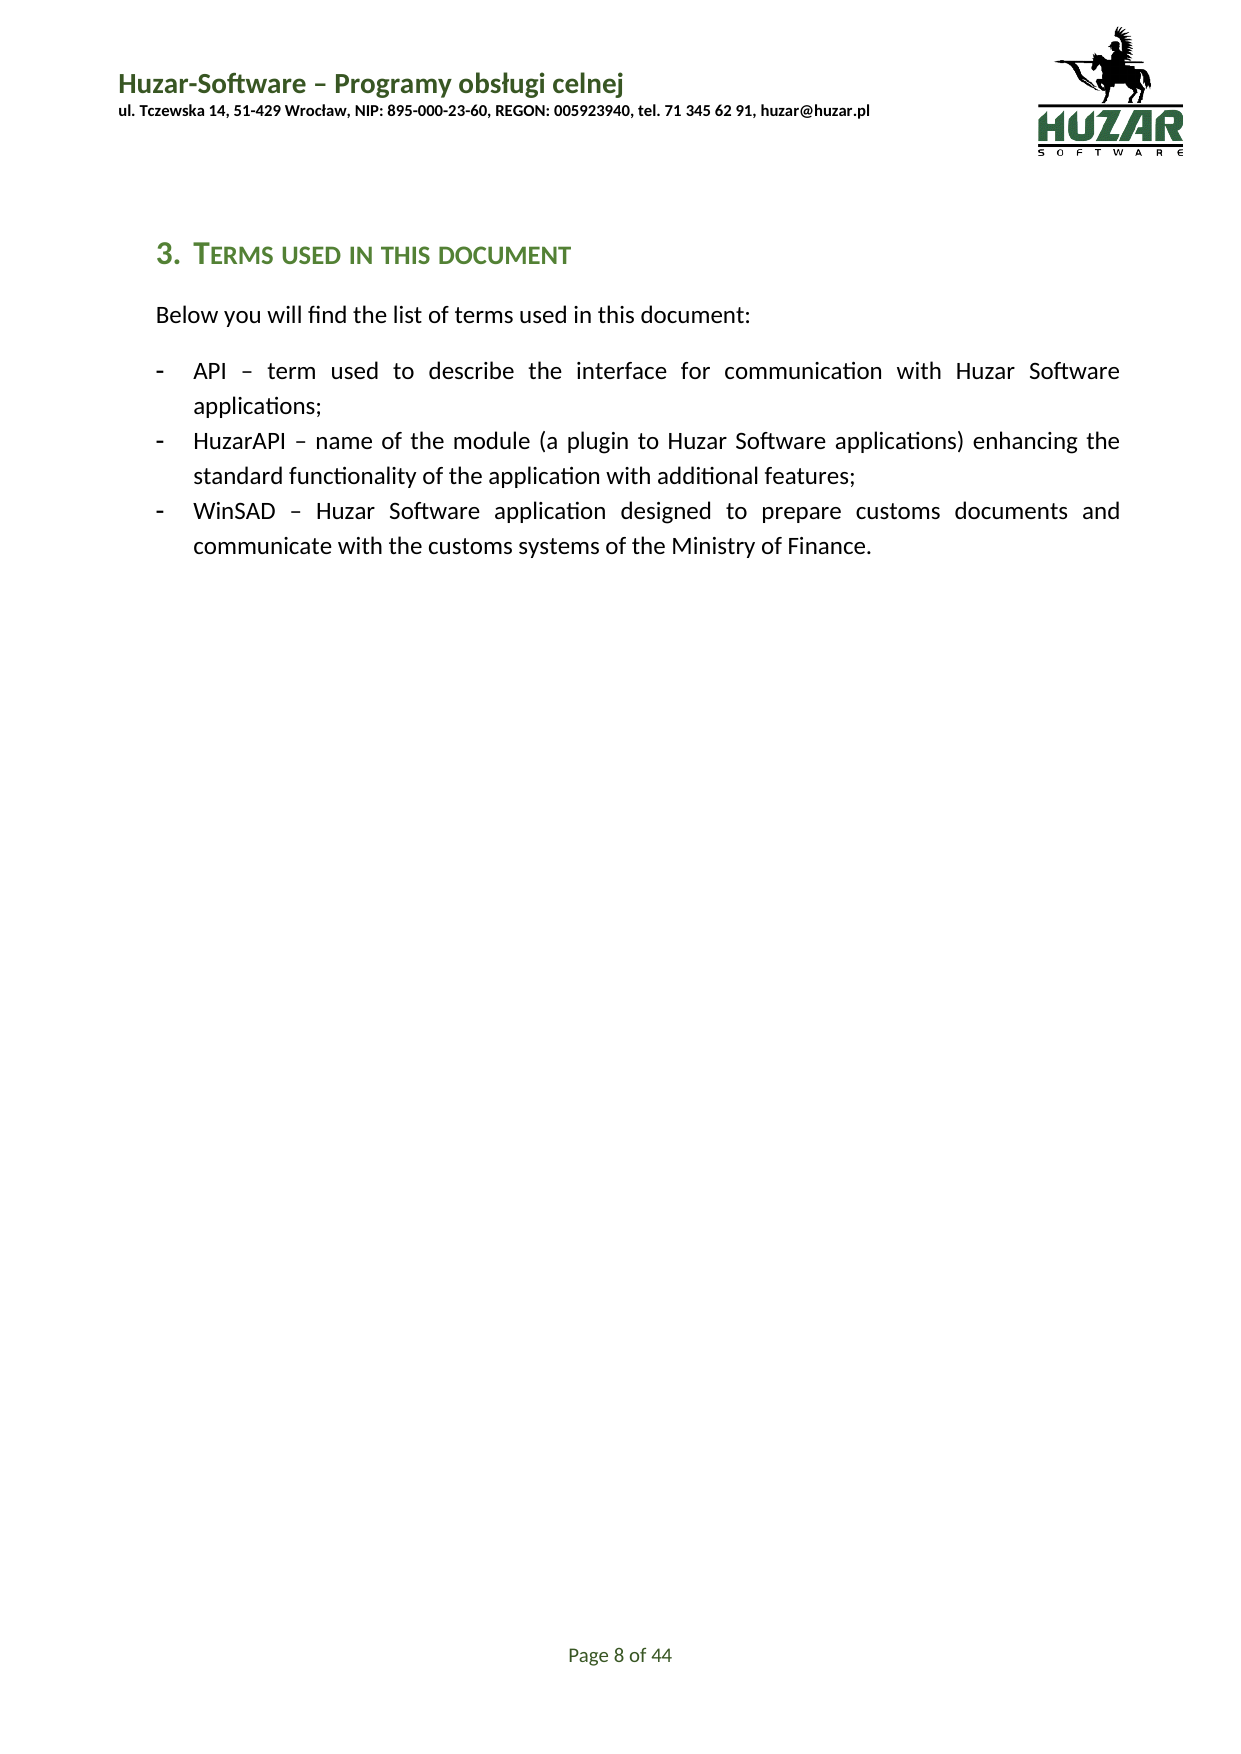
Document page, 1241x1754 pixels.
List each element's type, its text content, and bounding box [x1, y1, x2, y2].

list API – term used to describe the interface for communication with Huzar Software applications; [156, 355, 1122, 421]
list WinSAD – Huzar Software application designed to prepare customs documents and communicate with the customs systems of the Ministry of Finance. [156, 495, 1122, 561]
list HuzarAPI – name of the module (a plugin to Huzar Software applications) enhancing the standard functionality of the application with additional features; [156, 425, 1122, 491]
text Below you will find the list of terms used in this document: [118, 299, 1122, 330]
subtitle Terms used in this document [156, 232, 1122, 272]
picture [1038, 18, 1184, 164]
